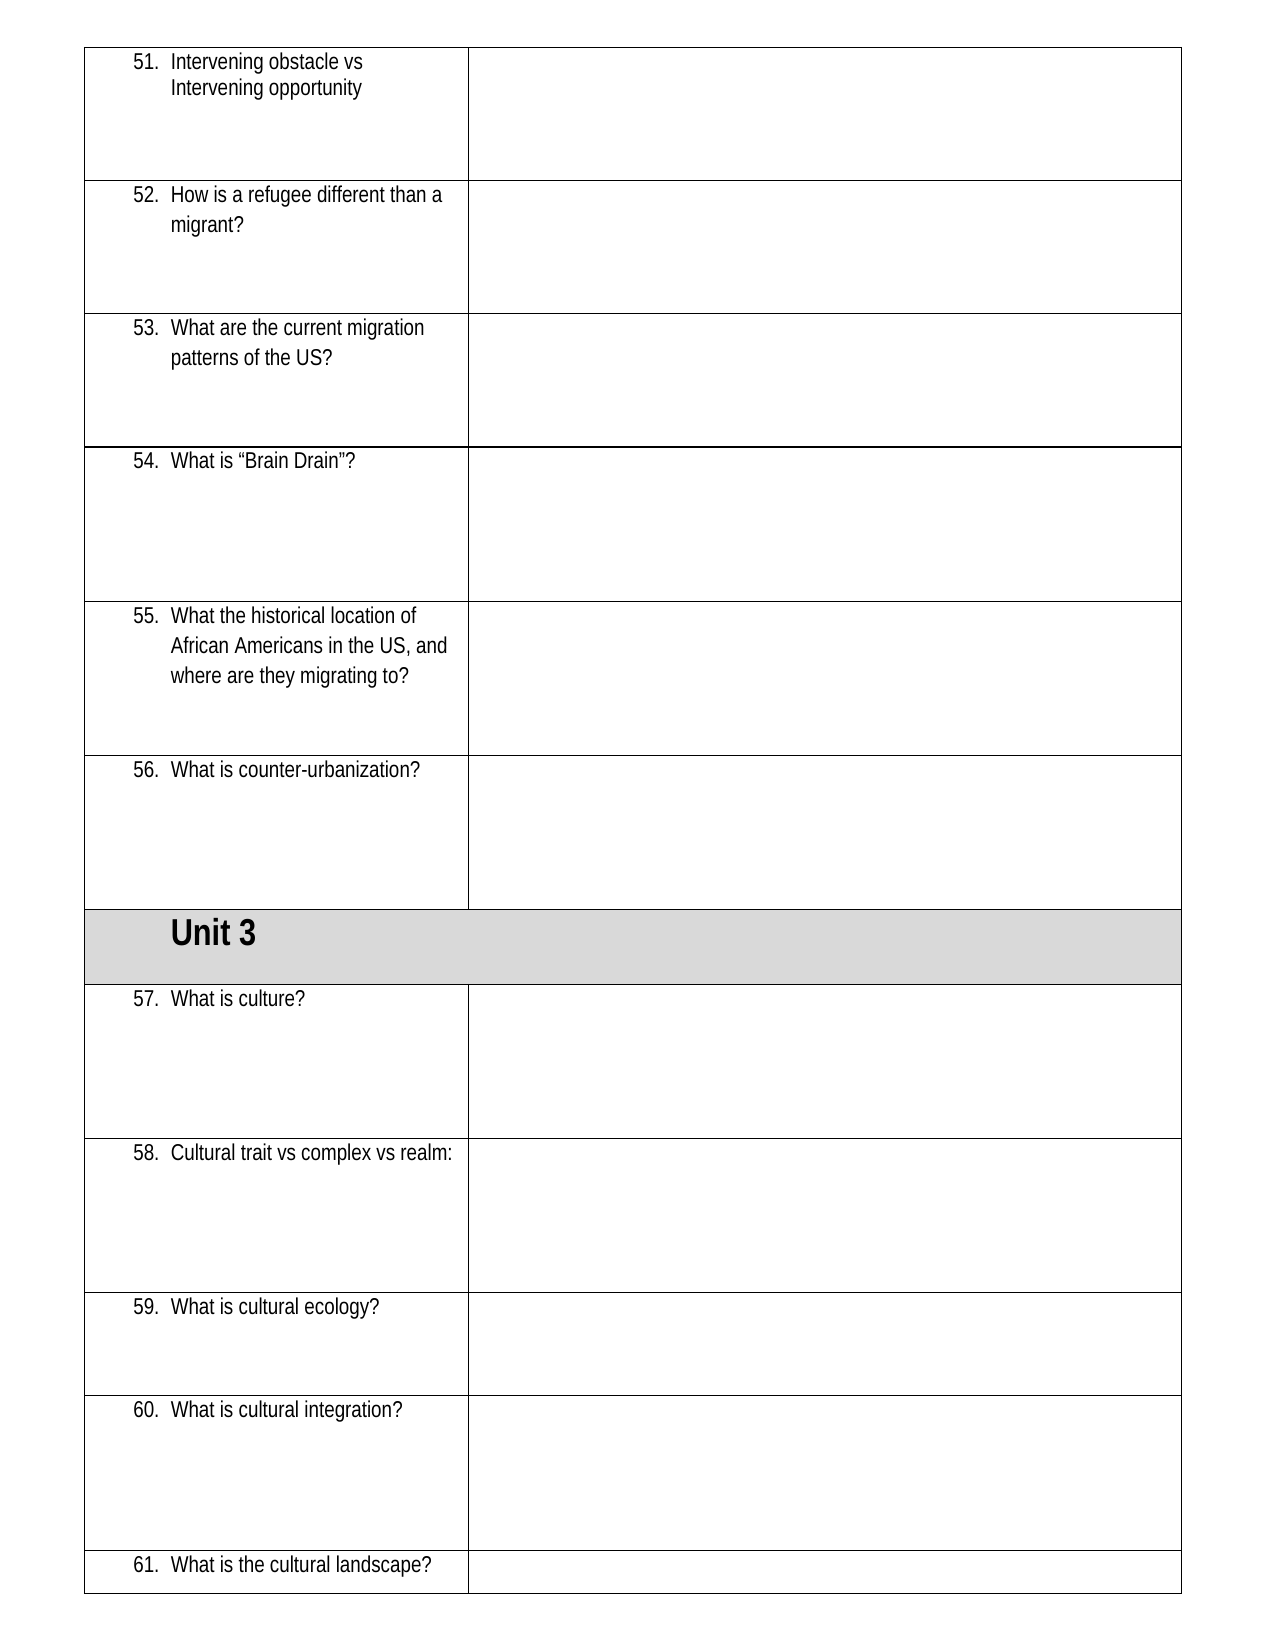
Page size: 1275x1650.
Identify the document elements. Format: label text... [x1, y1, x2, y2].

table_cell [469, 1139, 1181, 1292]
table_cell [469, 910, 1181, 984]
table_cell [469, 756, 1181, 909]
table_cell What is counter-urbanization? [85, 756, 468, 909]
table_cell Intervening obstacle vs Intervening opportunity [85, 48, 468, 180]
table_cell [469, 1551, 1181, 1593]
table_cell [469, 48, 1181, 180]
table_cell [469, 181, 1181, 313]
table_cell What are the current migration patterns of the US? [85, 314, 468, 446]
table_cell [469, 448, 1181, 601]
table_cell [469, 985, 1181, 1138]
table_cell Cultural trait vs complex vs realm: [85, 1139, 468, 1292]
table_cell What is culture? [85, 985, 468, 1138]
table_cell [469, 314, 1181, 446]
table_cell What is cultural ecology? [85, 1293, 468, 1395]
table_cell What is “Brain Drain”? [85, 448, 468, 601]
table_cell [85, 1551, 468, 1593]
table_cell What the historical location of African Americans in the US, and where are they migrating to? [85, 602, 468, 755]
table_cell What is cultural integration? [85, 1396, 468, 1549]
table_cell [469, 1293, 1181, 1395]
table_cell [469, 602, 1181, 755]
table_cell Unit 3 [85, 910, 469, 984]
table_cell How is a refugee different than a migrant? [85, 181, 468, 313]
table_cell [469, 1396, 1181, 1549]
